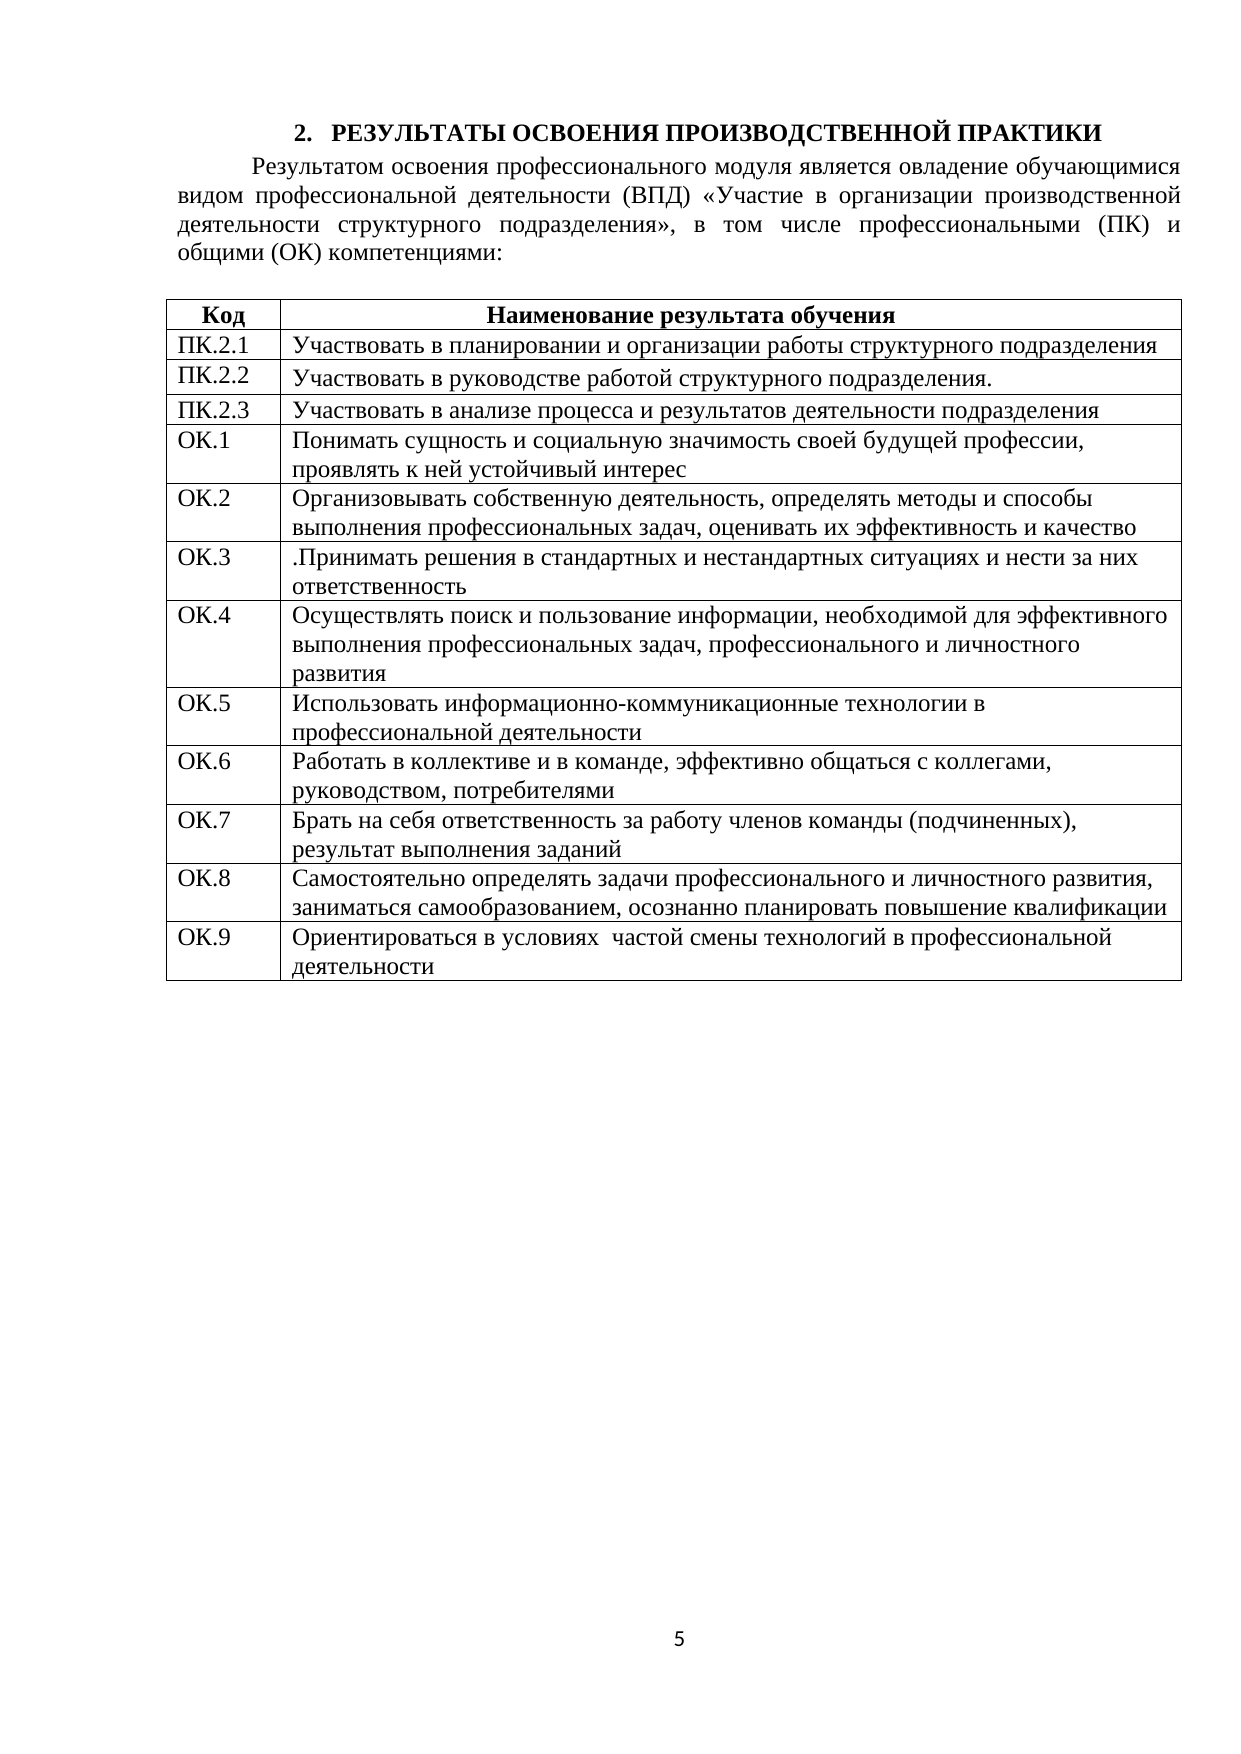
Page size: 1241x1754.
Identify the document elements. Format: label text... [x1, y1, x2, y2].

table_cell .Принимать решения в стандартных и нестандартных ситуациях и нести за них ответственность [281, 542, 1181, 599]
table_cell ПК.2.1 [167, 330, 280, 359]
table_cell Осуществлять поиск и пользование информации, необходимой для эффективного выполнения профессиональных задач, профессионального и личностного развития [281, 601, 1181, 687]
table_cell ОК.9 [167, 922, 280, 979]
table_cell ОК.7 [167, 805, 280, 862]
table_cell Брать на себя ответственность за работу членов команды (подчиненных), результат выполнения заданий [281, 805, 1181, 862]
table_cell ПК.2.3 [167, 395, 280, 424]
table_cell Ориентироваться в условиях частой смены технологий в профессиональной деятельности [281, 922, 1181, 979]
table_cell ОК.2 [167, 484, 280, 541]
table_header Код [167, 300, 280, 329]
table_cell ОК.6 [167, 746, 280, 804]
table_cell ОК.8 [167, 864, 280, 921]
table_cell ПК.2.2 [167, 360, 280, 394]
table_cell ОК.3 [167, 542, 280, 599]
table_cell Участвовать в руководстве работой структурного подразделения. [281, 360, 1181, 394]
table_header Наименование результата обучения [281, 300, 1181, 329]
table_cell Понимать сущность и социальную значимость своей будущей профессии, проявлять к ней устойчивый интерес [281, 425, 1181, 482]
text Результатом освоения профессионального модуля является овладение обучающимися видом профессиональной деятельности (ВПД) «Участие в организации производственной деятельности структурного подразделения», в том числе профессиональными (ПК) и общими (ОК) компетенциями: [177, 151, 1181, 266]
table_cell Участвовать в анализе процесса и результатов деятельности подразделения [281, 395, 1181, 424]
table_cell Участвовать в планировании и организации работы структурного подразделения [281, 330, 1181, 359]
list РЕЗУЛЬТАТЫ ОСВОЕНИЯ ПРОИЗВОДСТВЕННОЙ ПРАКТИКИ [215, 118, 1181, 147]
table_cell Использовать информационно-коммуникационные технологии в профессиональной деятельности [281, 688, 1181, 745]
table_cell Организовывать собственную деятельность, определять методы и способы выполнения профессиональных задач, оценивать их эффективность и качество [281, 484, 1181, 541]
table_cell ОК.1 [167, 425, 280, 482]
table_cell ОК.4 [167, 601, 280, 687]
table_cell ОК.5 [167, 688, 280, 745]
table_cell Работать в коллективе и в команде, эффективно общаться с коллегами, руководством, потребителями [281, 746, 1181, 804]
table_cell Самостоятельно определять задачи профессионального и личностного развития, заниматься самообразованием, осознанно планировать повышение квалификации [281, 864, 1181, 921]
